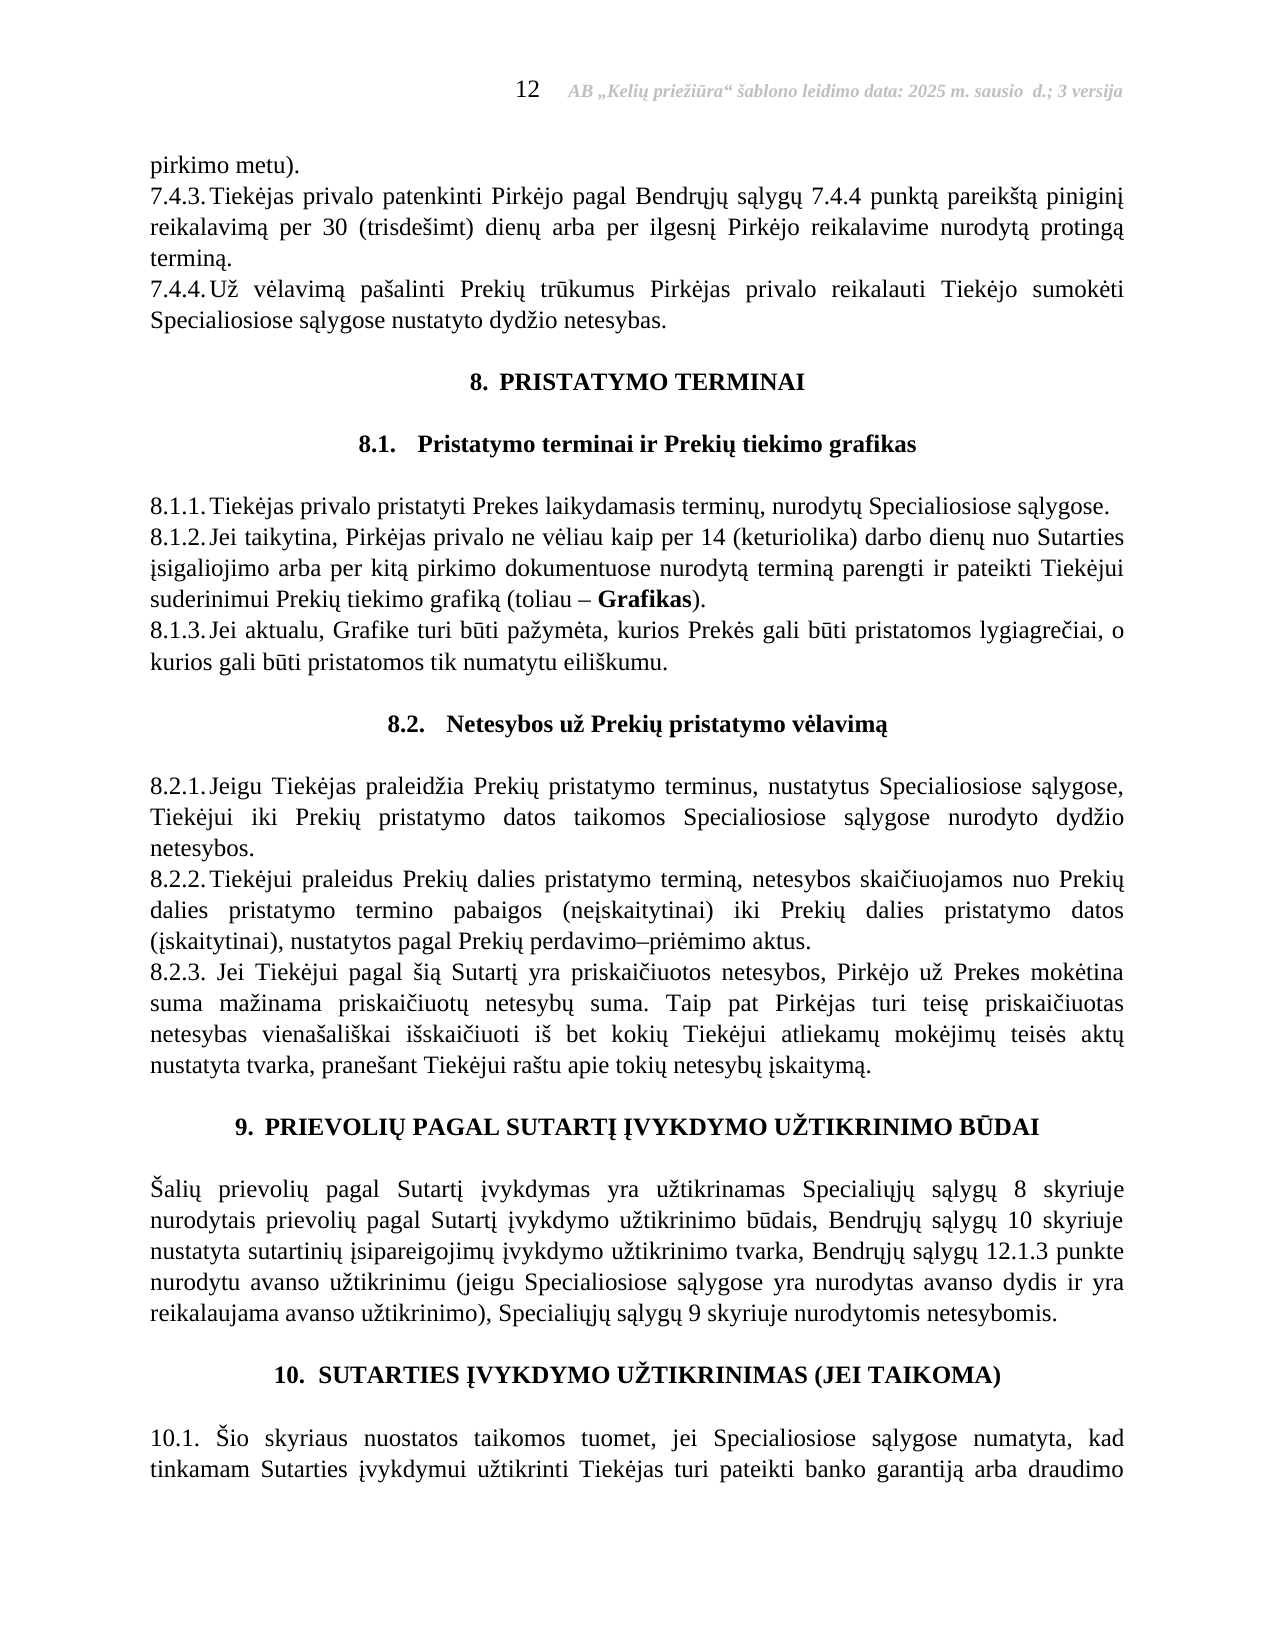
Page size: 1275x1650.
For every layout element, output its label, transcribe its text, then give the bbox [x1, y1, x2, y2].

text 8.1.2. Jei taikytina, Pirkėjas privalo ne vėliau kaip per 14 (keturiolika) darbo dienų nuo Sutarties įsigaliojimo arba per kitą pirkimo dokumentuose nurodytą terminą parengti ir pateikti Tiekėjui suderinimui Prekių tiekimo grafiką (toliau – Grafikas). [150, 522, 1125, 613]
text 8. PRISTATYMO terminai [150, 367, 1125, 396]
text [150, 150, 1125, 179]
text 8.2.1. Jeigu Tiekėjas praleidžia Prekių pristatymo terminus, nustatytus Specialiosiose sąlygose, Tiekėjui iki Prekių pristatymo datos taikomos Specialiosiose sąlygose nurodyto dydžio netesybos. [150, 771, 1125, 862]
text 7.4.4. Už vėlavimą pašalinti Prekių trūkumus Pirkėjas privalo reikalauti Tiekėjo sumokėti Specialiosiose sąlygose nustatyto dydžio netesybas. [150, 274, 1125, 334]
text 7.4.3. Tiekėjas privalo patenkinti Pirkėjo pagal Bendrųjų sąlygų 7.4.4 punktą pareikštą piniginį reikalavimą per 30 (trisdešimt) dienų arba per ilgesnį Pirkėjo reikalavime nurodytą protingą terminą. [150, 181, 1125, 272]
text 8.1. Pristatymo terminai ir Prekių tiekimo grafikas [150, 429, 1125, 458]
text 8.2. Netesybos už Prekių pristatymo vėlavimą [150, 709, 1125, 737]
text 9. Prievolių pagal Sutartį įvykdymo užtikrinimo būdai [150, 1112, 1125, 1141]
text 8.1.3. Jei aktualu, Grafike turi būti pažymėta, kurios Prekės gali būti pristatomos lygiagrečiai, o kurios gali būti pristatomos tik numatytu eiliškumu. [150, 616, 1125, 675]
text 8.1.1. Tiekėjas privalo pristatyti Prekes laikydamasis terminų, nurodytų Specialiosiose sąlygose. [150, 491, 1125, 520]
text 8.2.3. Jei Tiekėjui pagal šią Sutartį yra priskaičiuotos netesybos, Pirkėjo už Prekes mokėtina suma mažinama priskaičiuotų netesybų suma. Taip pat Pirkėjas turi teisę priskaičiuotas netesybas vienašališkai išskaičiuoti iš bet kokių Tiekėjui atliekamų mokėjimų teisės aktų nustatyta tvarka, pranešant Tiekėjui raštu apie tokių netesybų įskaitymą. [150, 957, 1125, 1079]
text 8.2.2. Tiekėjui praleidus Prekių dalies pristatymo terminą, netesybos skaičiuojamos nuo Prekių dalies pristatymo termino pabaigos (neįskaitytinai) iki Prekių dalies pristatymo datos (įskaitytinai), nustatytos pagal Prekių perdavimo–priėmimo aktus. [150, 864, 1125, 955]
text Šalių prievolių pagal Sutartį įvykdymas yra užtikrinamas Specialiųjų sąlygų 8 skyriuje nurodytais prievolių pagal Sutartį įvykdymo užtikrinimo būdais, Bendrųjų sąlygų 10 skyriuje nustatyta sutartinių įsipareigojimų įvykdymo užtikrinimo tvarka, Bendrųjų sąlygų 12.1.3 punkte nurodytu avanso užtikrinimu (jeigu Specialiosiose sąlygose yra nurodytas avanso dydis ir yra reikalaujama avanso užtikrinimo), Specialiųjų sąlygų 9 skyriuje nurodytomis netesybomis. [150, 1174, 1125, 1327]
text 10. Sutarties įvykdymo užtikrinimas (JEI TAIKOMA) [150, 1361, 1125, 1389]
